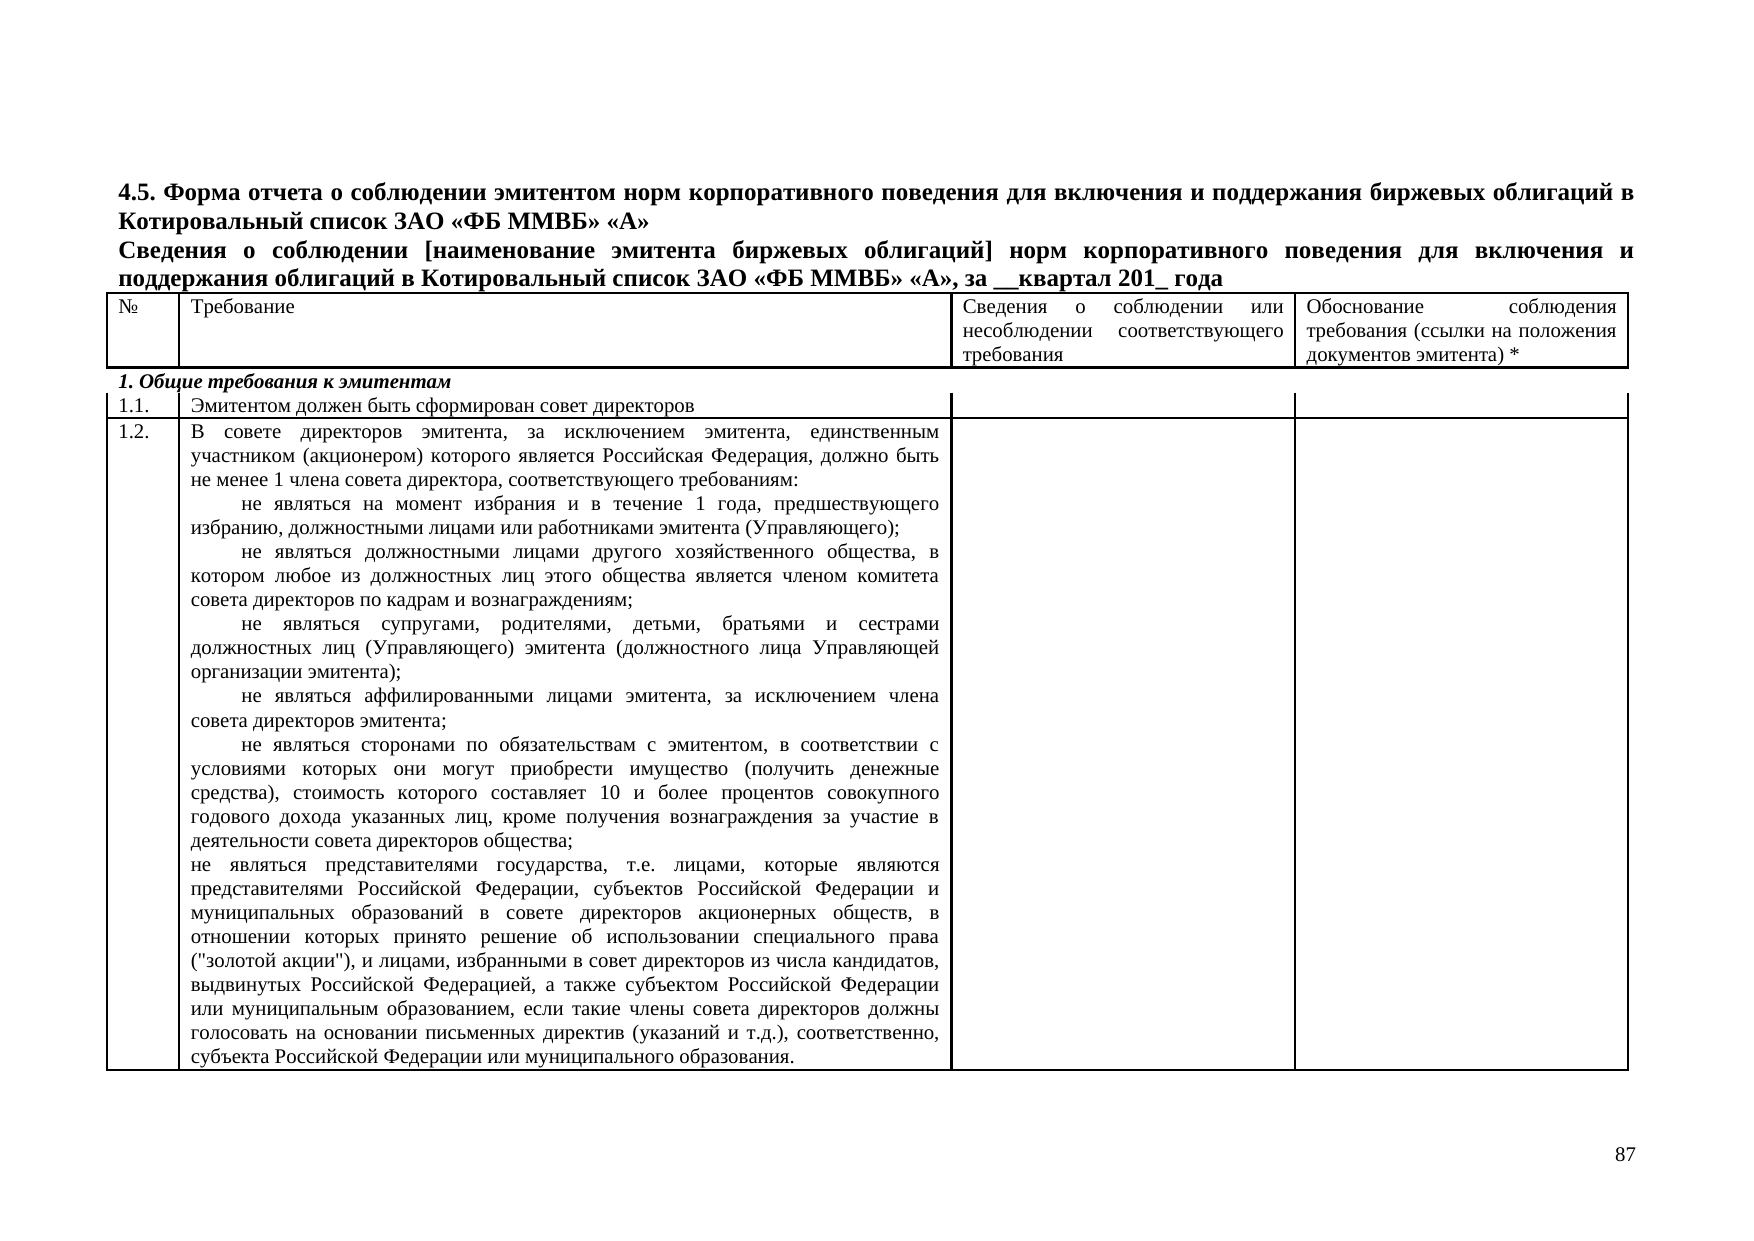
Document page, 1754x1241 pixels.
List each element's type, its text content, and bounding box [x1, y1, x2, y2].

table_header [1296, 393, 1627, 417]
table_cell 1.2. [108, 419, 178, 1068]
table_header Требование [180, 294, 950, 366]
text 1. Общие требования к эмитентам [118, 368, 1636, 393]
table_cell [953, 419, 1294, 1068]
table_header [953, 393, 1294, 417]
table_cell [1296, 419, 1627, 1068]
table_header № [108, 294, 178, 366]
table_header Обоснование соблюдения требования (ссылки на положения документов эмитента) * [1296, 294, 1627, 366]
table_header Сведения о соблюдении или несоблюдении соответствующего требования [953, 294, 1294, 366]
table_header 1.1. [108, 393, 178, 417]
text Сведения о соблюдении [наименование эмитента биржевых облигаций] норм корпоративного поведения для включения и поддержания облигаций в Котировальный список ЗАО «ФБ ММВБ» «А», за __квартал 201_ года [118, 235, 1636, 292]
table_cell В совете директоров эмитента, за исключением эмитента, единственным участником (акционером) которого является Российская Федерация, должно быть не менее 1 члена совета директора, соответствующего требованиям: не являться на момент избрания и в течение 1 года, предшествующего избранию, должностными лицами или работниками эмитента (Управляющего); не являться должностными лицами другого хозяйственного общества, в котором любое из должностных лиц этого общества является членом комитета совета директоров по кадрам и вознаграждениям; не являться супругами, родителями, детьми, братьями и сестрами должностных лиц (Управляющего) эмитента (должностного лица Управляющей организации эмитента); не являться аффилированными лицами эмитента, за исключением члена совета директоров эмитента; не являться сторонами по обязательствам с эмитентом, в соответствии с условиями которых они могут приобрести имущество (получить денежные средства), стоимость которого составляет 10 и более процентов совокупного годового дохода указанных лиц, кроме получения вознаграждения за участие в деятельности совета директоров общества; не являться представителями государства, т.е. лицами, которые являются представителями Российской Федерации, субъектов Российской Федерации и муниципальных образований в совете директоров акционерных обществ, в отношении которых принято решение об использовании специального права ("золотой акции"), и лицами, избранными в совет директоров из числа кандидатов, выдвинутых Российской Федерацией, а также субъектом Российской Федерации или муниципальным образованием, если такие члены совета директоров должны голосовать на основании письменных директив (указаний и т.д.), соответственно, субъекта Российской Федерации или муниципального образования. [180, 419, 950, 1068]
subtitle 4.5. Форма отчета о соблюдении эмитентом норм корпоративного поведения для включения и поддержания биржевых облигаций в Котировальный список ЗАО «ФБ ММВБ» «А» [118, 177, 1636, 235]
table_header Эмитентом должен быть сформирован совет директоров [180, 393, 950, 417]
